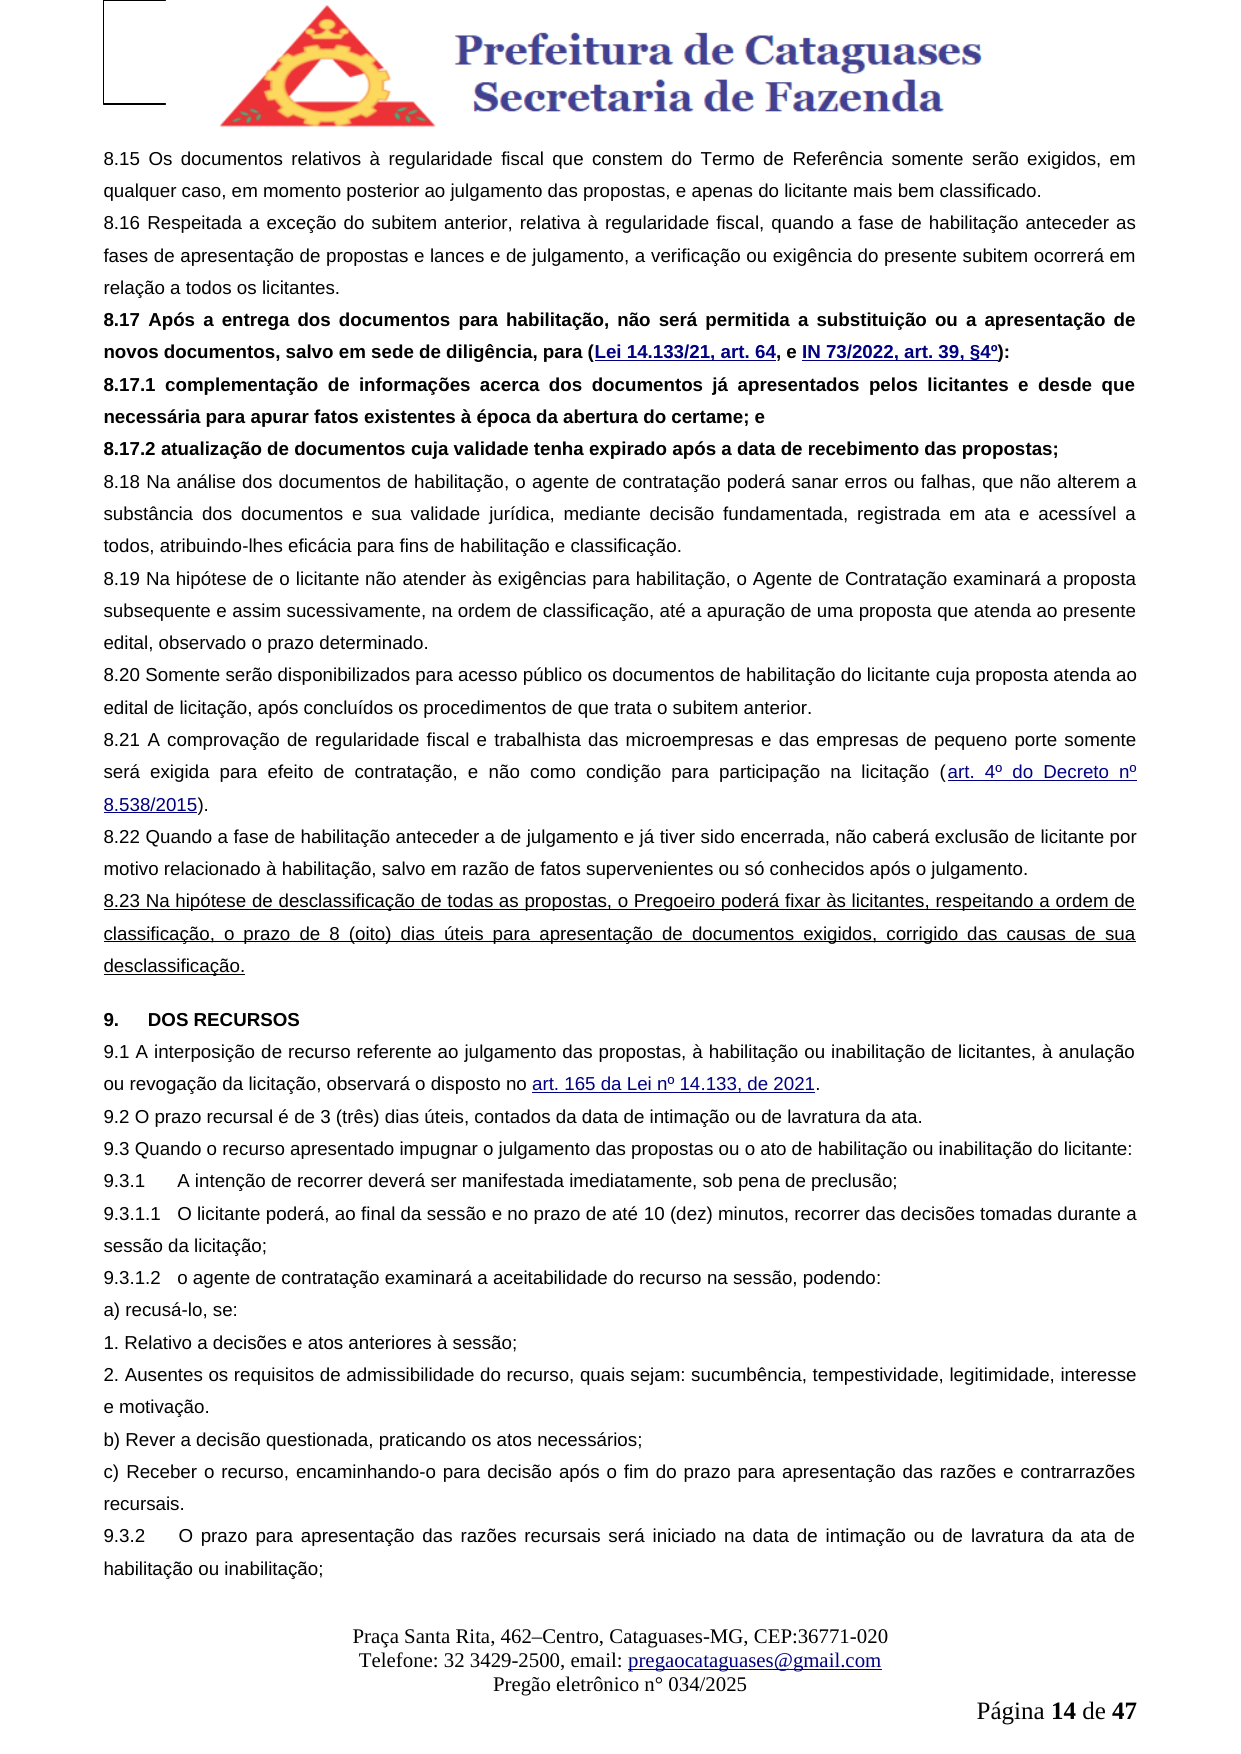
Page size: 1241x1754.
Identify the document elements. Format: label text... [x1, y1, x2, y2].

text b) Rever a decisão questionada, praticando os atos necessários; [103, 1428, 1137, 1450]
list 8.17.2 atualização de documentos cuja validade tenha expirado após a data de recebimento das propostas; [103, 438, 1137, 460]
text 2. Ausentes os requisitos de admissibilidade do recurso, quais sejam: sucumbência, tempestividade, legitimidade, interesse e motivação. [103, 1364, 1137, 1418]
list 8.19 Na hipótese de o licitante não atender às exigências para habilitação, o Agente de Contratação examinará a proposta subsequente e assim sucessivamente, na ordem de classificação, até a apuração de uma proposta que atenda ao presente edital, observado o prazo determinado. [103, 567, 1137, 653]
picture [165, 0, 1075, 148]
list o agente de contratação examinará a aceitabilidade do recurso na sessão, podendo: [103, 1267, 1137, 1288]
list 8.23 Na hipótese de desclassificação de todas as propostas, o Pregoeiro poderá fixar às licitantes, respeitando a ordem de classificação, o prazo de 8 (oito) dias úteis para apresentação de documentos exigidos, corrigido das causas de sua desclassificação. [103, 890, 1137, 976]
text a) recusá-lo, se: [103, 1299, 1137, 1321]
list 8.20 Somente serão disponibilizados para acesso público os documentos de habilitação do licitante cuja proposta atenda ao edital de licitação, após concluídos os procedimentos de que trata o subitem anterior. [103, 664, 1137, 718]
text 9.3 Quando o recurso apresentado impugnar o julgamento das propostas ou o ato de habilitação ou inabilitação do licitante: [103, 1138, 1137, 1159]
list DOS RECURSOS [103, 1009, 1137, 1030]
list 8.16 Respeitada a exceção do subitem anterior, relativa à regularidade fiscal, quando a fase de habilitação anteceder as fases de apresentação de propostas e lances e de julgamento, a verificação ou exigência do presente subitem ocorrerá em relação a todos os licitantes. [103, 212, 1137, 298]
list 8.18 Na análise dos documentos de habilitação, o agente de contratação poderá sanar erros ou falhas, que não alterem a substância dos documentos e sua validade jurídica, mediante decisão fundamentada, registrada em ata e acessível a todos, atribuindo-lhes eﬁcácia para fins de habilitação e classificação. [103, 470, 1137, 557]
list 8.15 Os documentos relativos à regularidade fiscal que constem do Termo de Referência somente serão exigidos, em qualquer caso, em momento posterior ao julgamento das propostas, e apenas do licitante mais bem classificado. [103, 147, 1137, 201]
list O licitante poderá, ao final da sessão e no prazo de até 10 (dez) minutos, recorrer das decisões tomadas durante a sessão da licitação; [103, 1202, 1137, 1256]
text 1. Relativo a decisões e atos anteriores à sessão; [103, 1332, 1137, 1353]
list O prazo para apresentação das razões recursais será iniciado na data de intimação ou de lavratura da ata de habilitação ou inabilitação; [103, 1525, 1137, 1579]
list 8.21 A comprovação de regularidade fiscal e trabalhista das microempresas e das empresas de pequeno porte somente será exigida para efeito de contratação, e não como condição para participação na licitação (art. 4º do Decreto nº 8.538/2015). [103, 729, 1137, 815]
text c) Receber o recurso, encaminhando-o para decisão após o fim do prazo para apresentação das razões e contrarrazões recursais. [103, 1461, 1137, 1514]
list A intenção de recorrer deverá ser manifestada imediatamente, sob pena de preclusão; [103, 1170, 1137, 1192]
text 9.2 O prazo recursal é de 3 (três) dias úteis, contados da data de intimação ou de lavratura da ata. [103, 1106, 1137, 1127]
list 8.22 Quando a fase de habilitação anteceder a de julgamento e já tiver sido encerrada, não caberá exclusão de licitante por motivo relacionado à habilitação, salvo em razão de fatos supervenientes ou só conhecidos após o julgamento. [103, 826, 1137, 879]
text 9.1 A interposição de recurso referente ao julgamento das propostas, à habilitação ou inabilitação de licitantes, à anulação ou revogação da licitação, observará o disposto no art. 165 da Lei nº 14.133, de 2021. [103, 1041, 1137, 1095]
list 8.17.1 complementação de informações acerca dos documentos já apresentados pelos licitantes e desde que necessária para apurar fatos existentes à época da abertura do certame; e [103, 373, 1137, 427]
list 8.17 Após a entrega dos documentos para habilitação, não será permitida a substituição ou a apresentação de novos documentos, salvo em sede de diligência, para (Lei 14.133/21, art. 64, e IN 73/2022, art. 39, §4º): [103, 309, 1137, 363]
